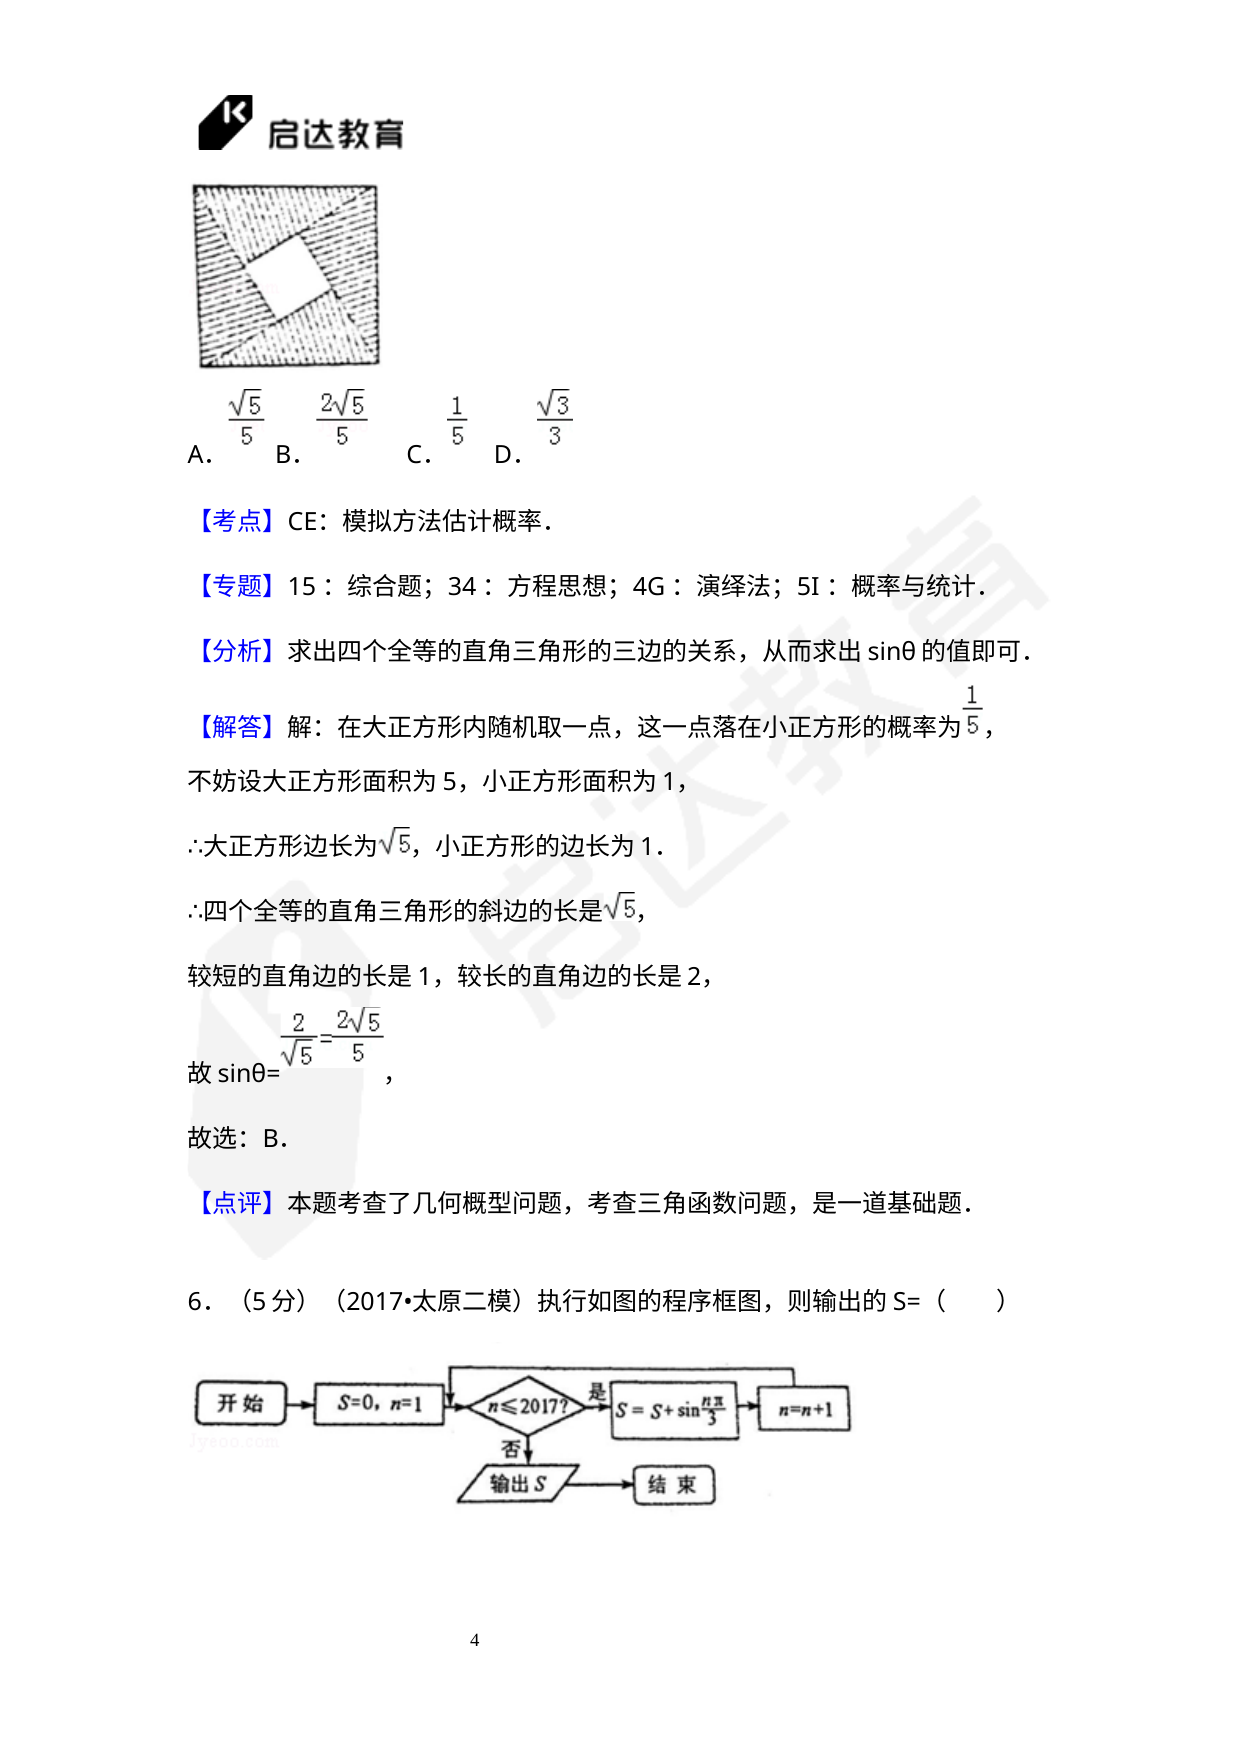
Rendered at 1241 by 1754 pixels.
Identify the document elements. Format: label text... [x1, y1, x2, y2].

picture [316, 389, 368, 448]
text 较短的直角边的长是1，较长的直角边的长是2， [187, 942, 1053, 1007]
text 故sinθ=， [187, 1007, 1053, 1104]
picture [198, 95, 404, 150]
text ∴四个全等的直角三角形的斜边的长是， [187, 877, 1053, 942]
picture [187, 1342, 860, 1517]
text 【专题】15 ：综合题；34 ：方程思想；4G ：演绎法；5I ：概率与统计． [187, 552, 1053, 617]
picture [187, 178, 386, 374]
picture [378, 827, 410, 856]
text 不妨设大正方形面积为5，小正方形面积为1， [187, 747, 1053, 812]
text 6．（5分）（2017•太原二模）执行如图的程序框图，则输出的S=（ ） [187, 1267, 1053, 1332]
picture [447, 392, 468, 448]
picture [962, 682, 983, 737]
text 【解答】解：在大正方形内随机取一点，这一点落在小正方形的概率为， [187, 682, 1053, 747]
text 【分析】求出四个全等的直角三角形的三边的关系，从而求出sinθ的值即可． [187, 617, 1053, 682]
picture [228, 389, 265, 448]
text A． B． C． D． [187, 389, 1053, 487]
text ∴大正方形边长为，小正方形的边长为1． [187, 812, 1053, 877]
text 【点评】本题考查了几何概型问题，考查三角函数问题，是一道基础题． [187, 1169, 1053, 1234]
picture [280, 1007, 384, 1068]
picture [537, 389, 573, 448]
text 故选：B． [187, 1104, 1053, 1169]
picture [603, 892, 635, 921]
text 【考点】CE：模拟方法估计概率． [187, 487, 1053, 552]
